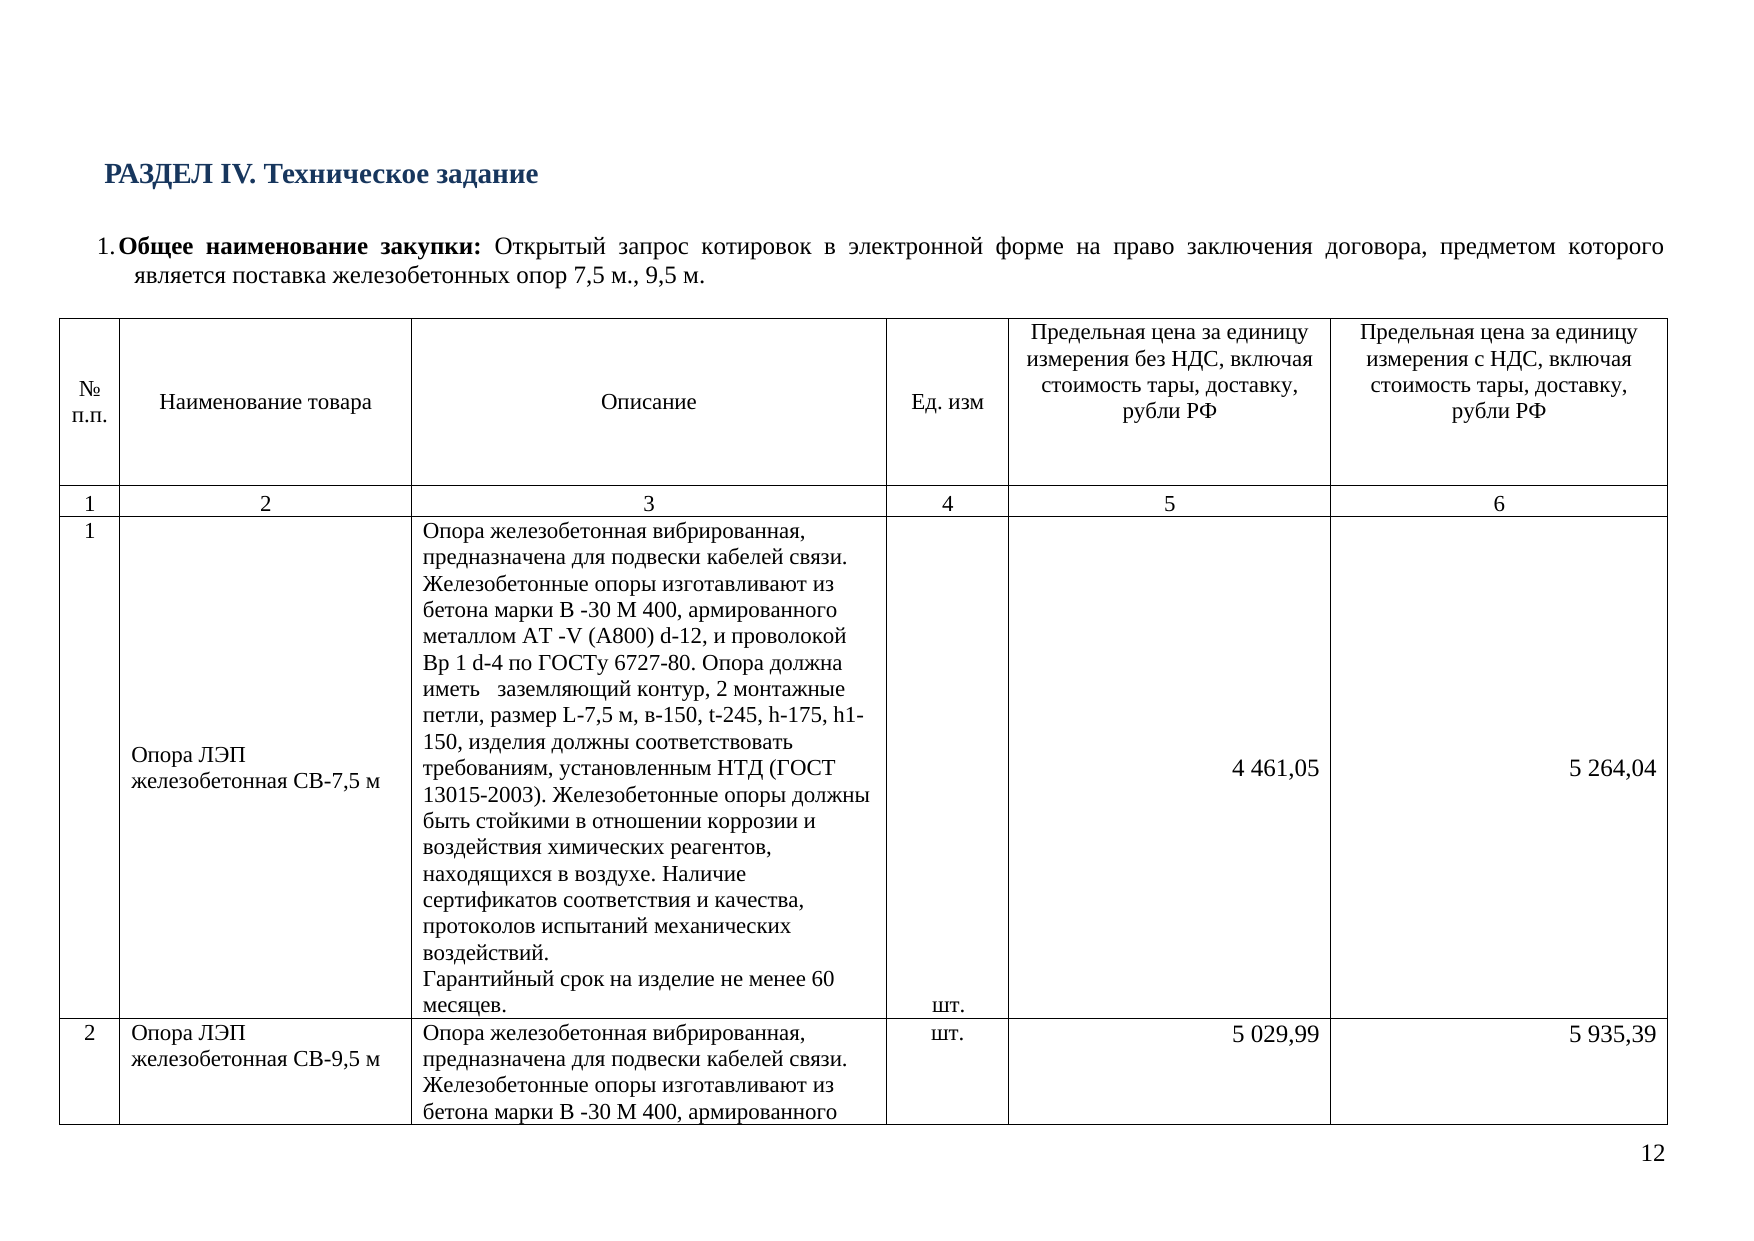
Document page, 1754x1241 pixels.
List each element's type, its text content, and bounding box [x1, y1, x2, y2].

table_cell 5 029,99 [1009, 1019, 1330, 1124]
table_cell 3 [412, 486, 886, 516]
table_cell 2 [120, 486, 411, 516]
table_cell Опора ЛЭП железобетонная СВ-7,5 м [120, 517, 411, 1018]
table_cell 4 [887, 486, 1008, 516]
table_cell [120, 1019, 411, 1124]
table_header Наименование товара [120, 319, 411, 484]
table_cell 4 461,05 [1009, 517, 1330, 1018]
list Общее наименование закупки: Открытый запрос котировок в электронной форме на право заключения договора, предметом которого является поставка железобетонных опор 7,5 м., 9,5 м. [97, 231, 1665, 289]
table_header Eд. изм [887, 319, 1008, 484]
table_cell 5 264,04 [1331, 517, 1667, 1018]
table_cell Опора железобетонная вибрированная, предназначена для подвески кабелей связи. Железобетонные опоры изготавливают из бетона марки В -30 М 400, армированного металлом АТ -V (A800) d-12, и проволокой Вр 1 d-4 по ГОСТу 6727-80. Опора должна иметь заземляющий контур, 2 монтажные петли, размер L-7,5 м, в-150, t-245, h-175, h1-150, изделия должны соответствовать требованиям, установленным НТД (ГОСТ 13015-2003). Железобетонные опоры должны быть стойкими в отношении коррозии и воздействия химических реагентов, находящихся в воздухе. Наличие сертификатов соответствия и качества, протоколов испытаний механических воздействий. Гарантийный срок на изделие не менее 60 месяцев. [412, 517, 886, 1018]
table_header Предельная цена за единицу измерения без НДС, включая стоимость тары, доставку, рубли РФ [1009, 319, 1330, 484]
subtitle РАЗДЕЛ IV. Техническое задание [74, 156, 1665, 190]
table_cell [412, 1019, 886, 1124]
table_cell 1 [60, 486, 119, 516]
table_cell 5 [1009, 486, 1330, 516]
table_cell 2 [60, 1019, 119, 1124]
table_header Предельная цена за единицу измерения с НДС, включая стоимость тары, доставку, рубли РФ [1331, 319, 1667, 484]
table_header Описание [412, 319, 886, 484]
table_cell 5 935,39 [1331, 1019, 1667, 1124]
table_header № п.п. [60, 319, 119, 484]
table_cell шт. [887, 1019, 1008, 1124]
table_cell 6 [1331, 486, 1667, 516]
table_cell шт. [887, 517, 1008, 1018]
table_cell 1 [60, 517, 119, 1018]
